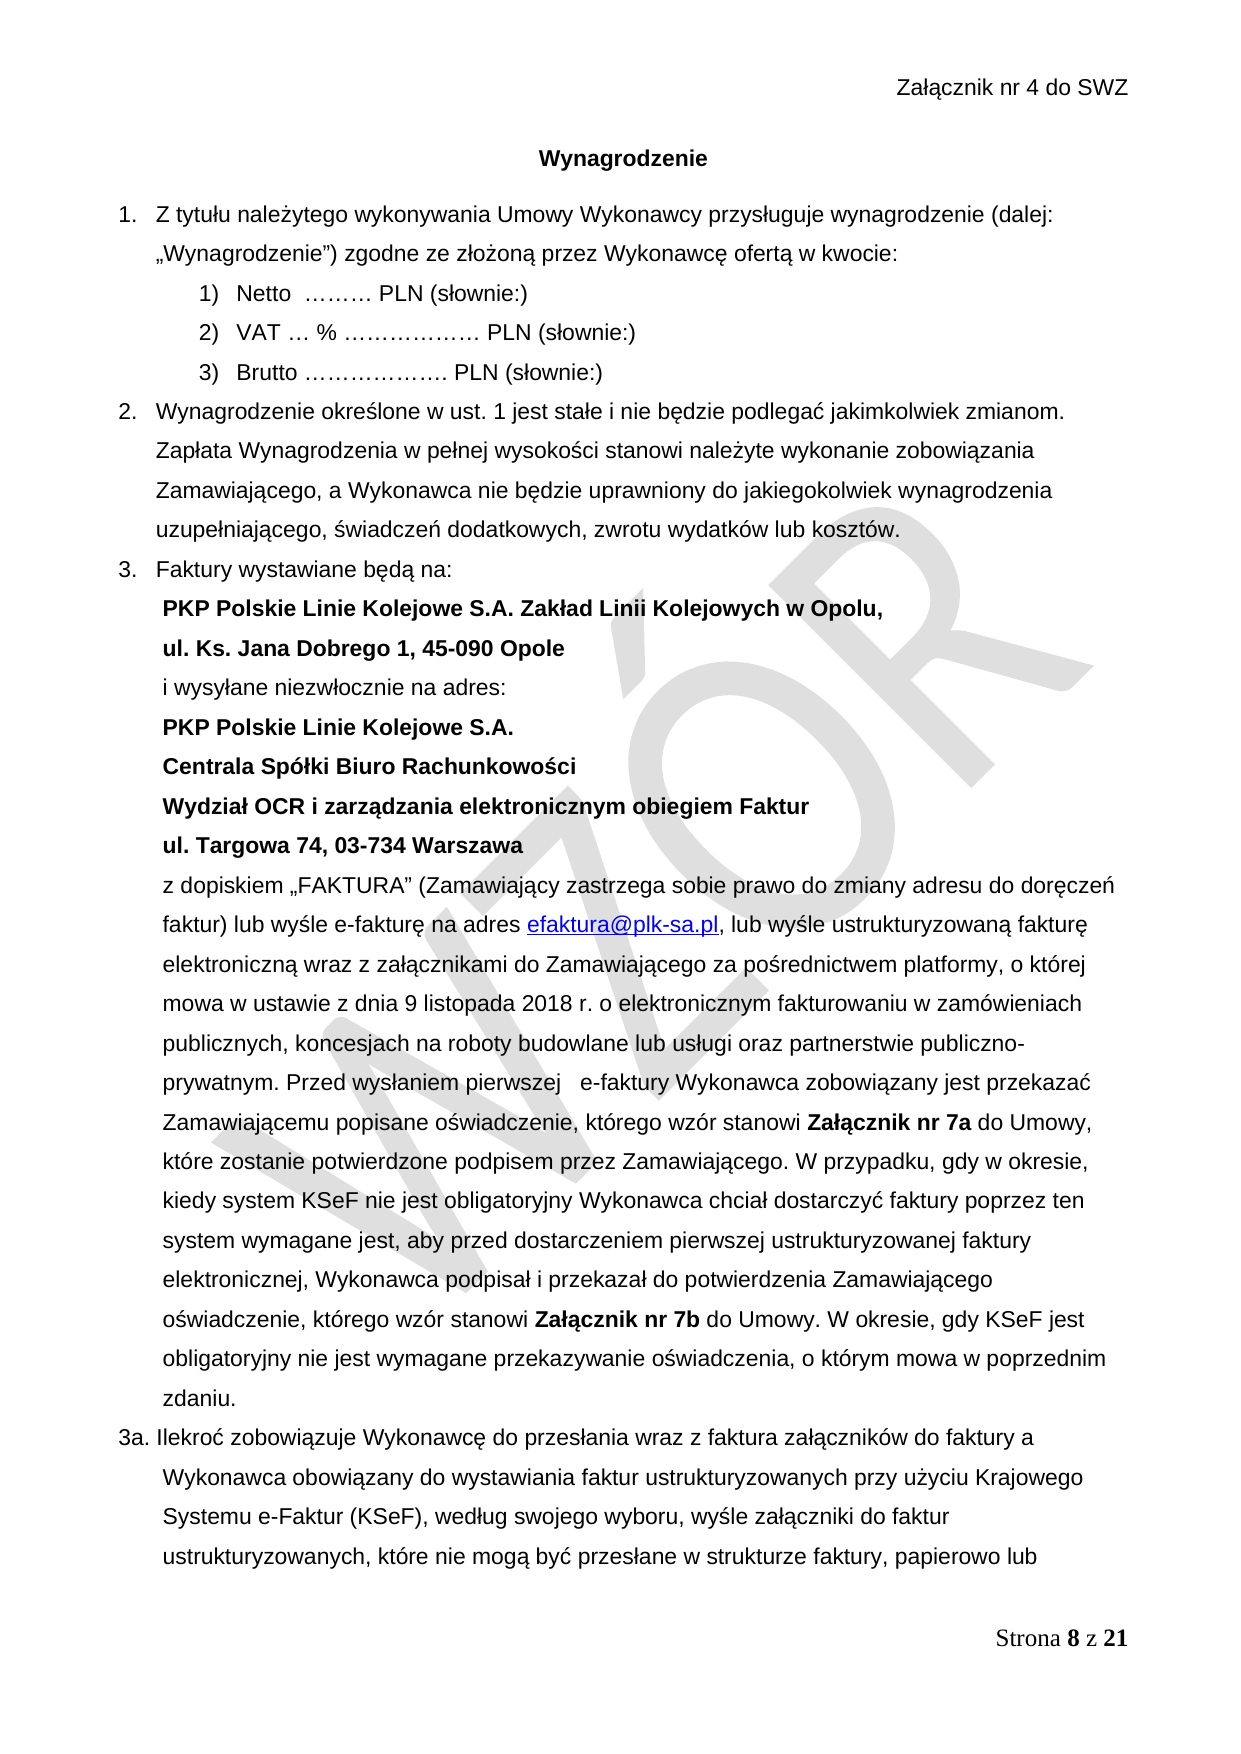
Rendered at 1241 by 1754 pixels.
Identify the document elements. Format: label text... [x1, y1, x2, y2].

text z dopiskiem „FAKTURA” (Zamawiający zastrzega sobie prawo do zmiany adresu do doręczeń faktur) lub wyśle e-fakturę na adres efaktura@plk-sa.pl, lub wyśle ustrukturyzowaną fakturę elektroniczną wraz z załącznikami do Zamawiającego za pośrednictwem platformy, o której mowa w ustawie z dnia 9 listopada 2018 r. o elektronicznym fakturowaniu w zamówieniach publicznych, koncesjach na roboty budowlane lub usługi oraz partnerstwie publiczno-prywatnym. Przed wysłaniem pierwszej e-faktury Wykonawca zobowiązany jest przekazać Zamawiającemu popisane oświadczenie, którego wzór stanowi Załącznik nr 7a do Umowy, które zostanie potwierdzone podpisem przez Zamawiającego. W przypadku, gdy w okresie, kiedy system KSeF nie jest obligatoryjny Wykonawca chciał dostarczyć faktury poprzez ten system wymagane jest, aby przed dostarczeniem pierwszej ustrukturyzowanej faktury elektronicznej, Wykonawca podpisał i przekazał do potwierdzenia Zamawiającego oświadczenie, którego wzór stanowi Załącznik nr 7b do Umowy. W okresie, gdy KSeF jest obligatoryjny nie jest wymagane przekazywanie oświadczenia, o którym mowa w poprzednim zdaniu. [162, 872, 1128, 1411]
text i wysyłane niezwłocznie na adres: [162, 674, 1128, 701]
list Netto ……… PLN (słownie:) [199, 279, 1128, 306]
list Wynagrodzenie określone w ust. 1 jest stałe i nie będzie podlegać jakimkolwiek zmianom. Zapłata Wynagrodzenia w pełnej wysokości stanowi należyte wykonanie zobowiązania Zamawiającego, a Wykonawca nie będzie uprawniony do jakiegokolwiek wynagrodzenia uzupełniającego, świadczeń dodatkowych, zwrotu wydatków lub kosztów. [118, 398, 1128, 543]
text PKP Polskie Linie Kolejowe S.A. Zakład Linii Kolejowych w Opolu, [162, 595, 1128, 622]
text PKP Polskie Linie Kolejowe S.A. [162, 714, 1128, 740]
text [118, 1424, 1128, 1569]
list Brutto ………………. PLN (słownie:) [199, 358, 1128, 385]
text Wydział OCR i zarządzania elektronicznym obiegiem Faktur [162, 793, 1128, 819]
list Faktury wystawiane będą na: [118, 556, 1128, 582]
list Z tytułu należytego wykonywania Umowy Wykonawcy przysługuje wynagrodzenie (dalej: „Wynagrodzenie”) zgodne ze złożoną przez Wykonawcę ofertą w kwocie: [118, 201, 1128, 266]
text ul. Ks. Jana Dobrego 1, 45-090 Opole [162, 635, 1128, 661]
text Wynagrodzenie [118, 145, 1128, 172]
list VAT … % ……………… PLN (słownie:) [199, 319, 1128, 345]
text ul. Targowa 74, 03-734 Warszawa [162, 832, 1128, 858]
text Centrala Spółki Biuro Rachunkowości [162, 753, 1128, 779]
